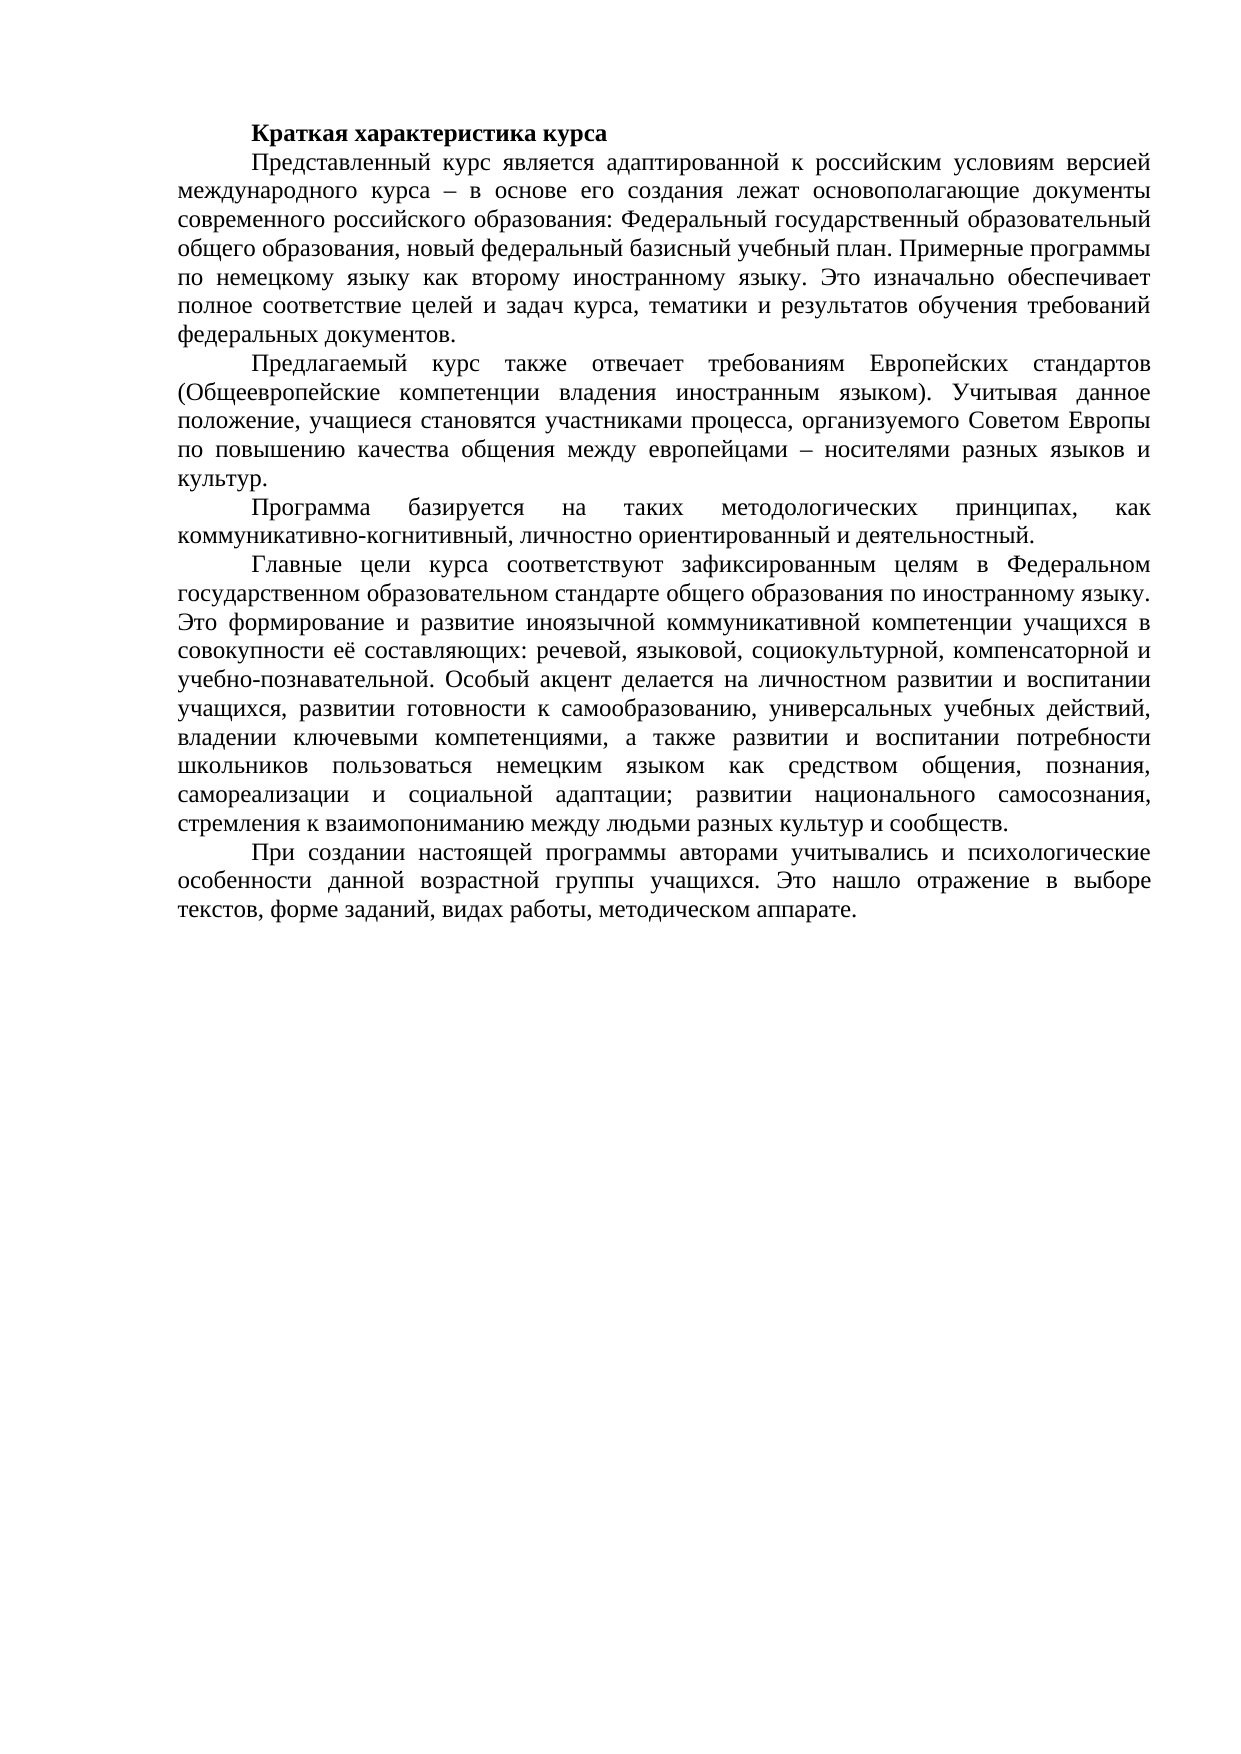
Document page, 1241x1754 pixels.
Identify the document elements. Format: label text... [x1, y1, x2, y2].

text Программа базируется на таких методологических принципах, как коммуникативно-когнитивный, личностно ориентированный и деятельностный. [177, 492, 1152, 549]
text Главные цели курса соответствуют зафиксированным целям в Федеральном государственном образовательном стандарте общего образования по иностранному языку. Это формирование и развитие иноязычной коммуникативной компетенции учащихся в совокупности её составляющих: речевой, языковой, социокультурной, компенсаторной и учебно-познавательной. Особый акцент делается на личностном развитии и воспитании учащихся, развитии готовности к самообразованию, универсальных учебных действий, владении ключевыми компетенциями, а также развитии и воспитании потребности школьников пользоваться немецким языком как средством общения, познания, самореализации и социальной адаптации; развитии национального самосознания, стремления к взаимопониманию между людьми разных культур и сообществ. [177, 549, 1152, 837]
text Предлагаемый курс также отвечает требованиям Европейских стандартов (Общеевропейские компетенции владения иностранным языком). Учитывая данное положение, учащиеся становятся участниками процесса, организуемого Советом Европы по повышению качества общения между европейцами – носителями разных языков и культур. [177, 348, 1152, 492]
text При создании настоящей программы авторами учитывались и психологические особенности данной возрастной группы учащихся. Это нашло отражение в выборе текстов, форме заданий, видах работы, методическом аппарате. [177, 837, 1152, 923]
text Представленный курс является адаптированной к российским условиям версией международного курса – в основе его создания лежат основополагающие документы современного российского образования: Федеральный государственный образовательный общего образования, новый федеральный базисный учебный план. Примерные программы по немецкому языку как второму иностранному языку. Это изначально обеспечивает полное соответствие целей и задач курса, тематики и результатов обучения требований федеральных документов. [177, 147, 1152, 348]
text Краткая характеристика курса [177, 118, 1152, 147]
